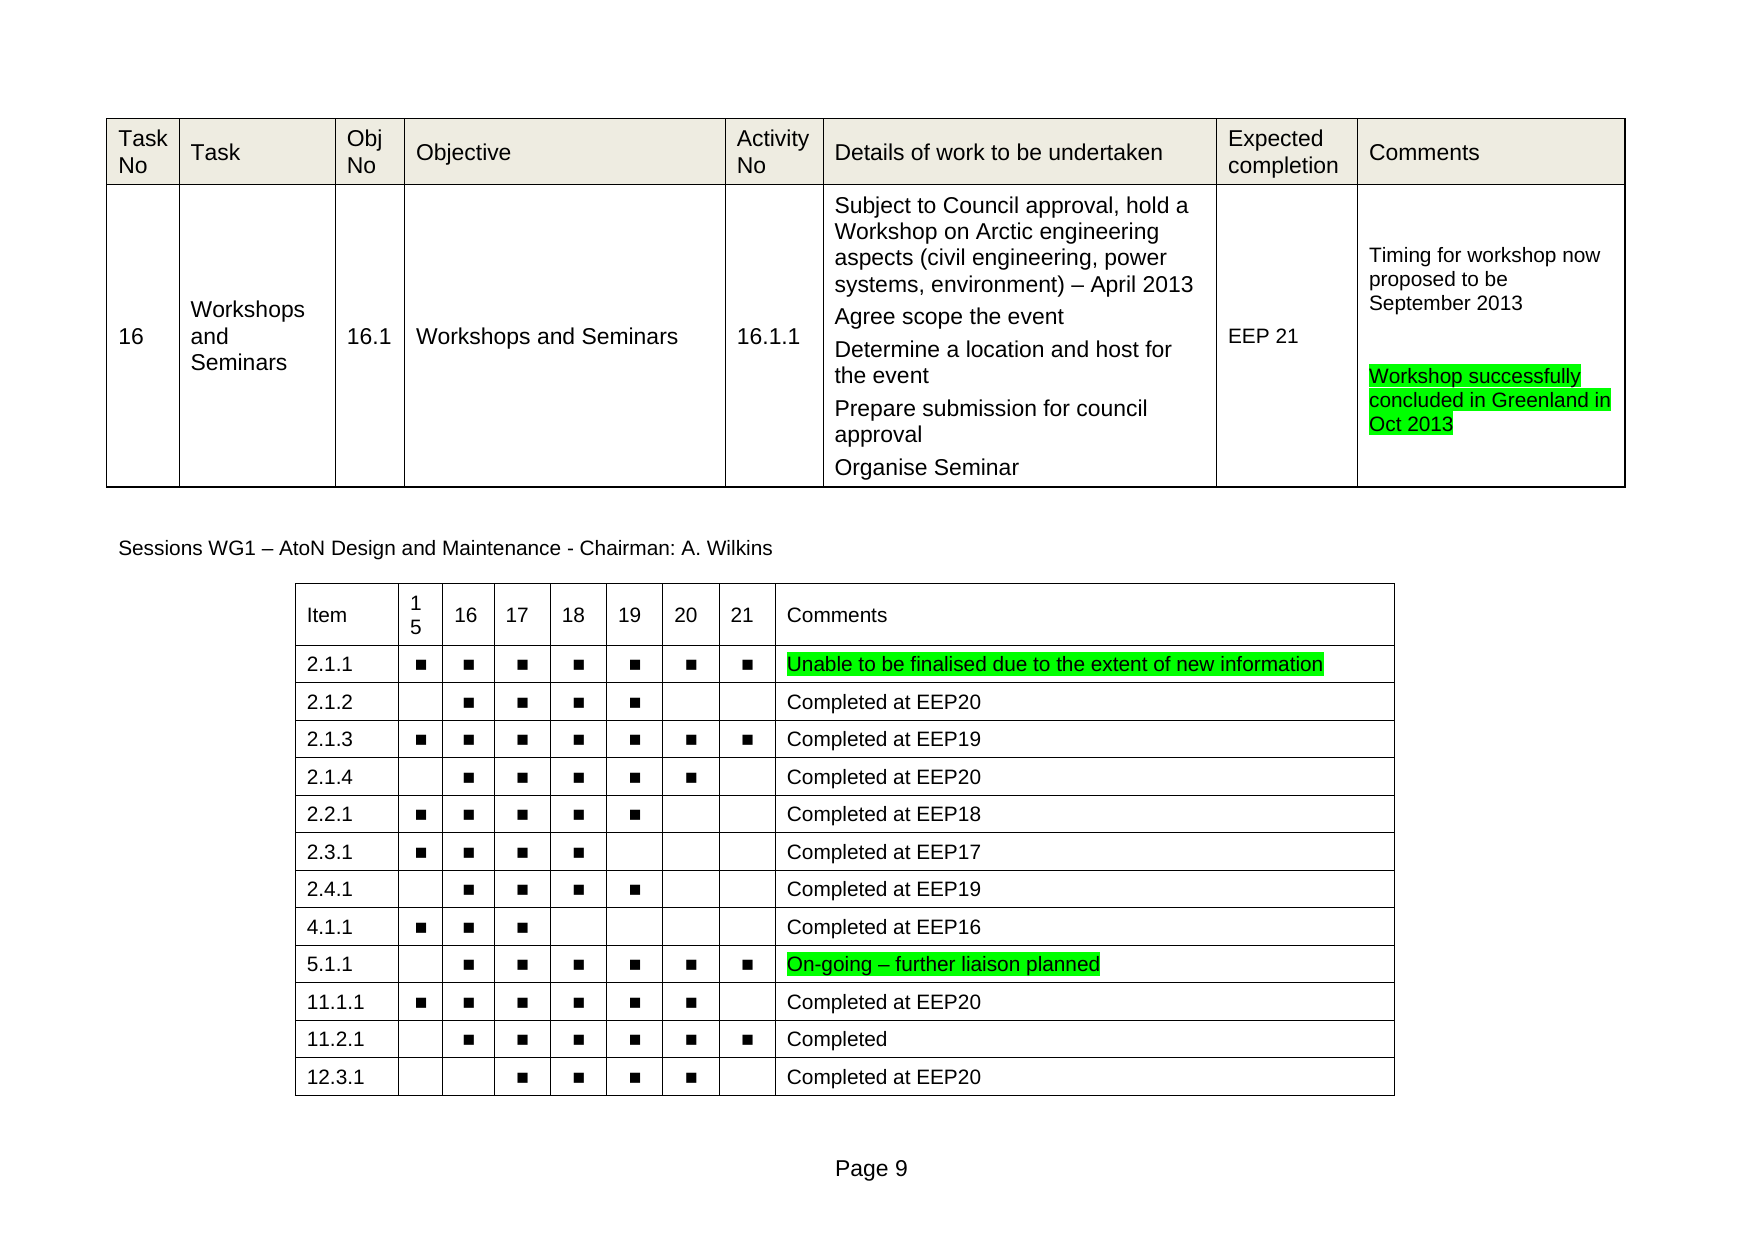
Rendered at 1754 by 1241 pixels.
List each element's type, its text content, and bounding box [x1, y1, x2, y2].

table_cell 2.1.4 [296, 758, 398, 795]
table_cell ■ [443, 833, 494, 870]
table_cell ■ [551, 758, 606, 795]
table_cell ■ [443, 1021, 494, 1057]
table_cell Completed at EEP17 [776, 833, 1394, 870]
table_cell 11.1.1 [296, 983, 398, 1020]
table_cell [720, 1058, 775, 1095]
table_cell ■ [495, 1021, 550, 1057]
table_cell ■ [443, 646, 494, 682]
table_cell ■ [443, 871, 494, 907]
table_cell [399, 946, 442, 982]
table_cell 11.2.1 [296, 1021, 398, 1057]
table_cell ■ [443, 946, 494, 982]
table_header 18 [551, 584, 606, 645]
table_header Task No [107, 119, 179, 184]
table_header Obj No [336, 119, 404, 184]
table_cell ■ [443, 908, 494, 945]
table_cell 2.4.1 [296, 871, 398, 907]
table_cell ■ [551, 833, 606, 870]
table_cell [663, 871, 719, 907]
table_cell [720, 833, 775, 870]
table_header Comments [776, 584, 1394, 645]
table_cell 4.1.1 [296, 908, 398, 945]
table_cell [399, 758, 442, 795]
table_cell [443, 1058, 494, 1095]
table_cell Completed at EEP16 [776, 908, 1394, 945]
table_header 20 [663, 584, 719, 645]
table_cell [551, 908, 606, 945]
table_cell ■ [663, 646, 719, 682]
table_header Item [296, 584, 398, 645]
table_cell Workshops and Seminars [405, 185, 725, 486]
table_cell On-going – further liaison planned [776, 946, 1394, 982]
table_header Comments [1358, 119, 1624, 184]
table_cell [720, 683, 775, 720]
table_cell Completed at EEP19 [776, 721, 1394, 757]
table_cell Subject to Council approval, hold a Workshop on Arctic engineering aspects (civil engineering, power systems, environment) – April 2013 Agree scope the event Determine a location and host for the event Prepare submission for council approval Organise Seminar [824, 185, 1216, 486]
table_cell ■ [495, 646, 550, 682]
table_cell [607, 833, 662, 870]
table_cell 16.1.1 [726, 185, 823, 486]
table_cell ■ [495, 946, 550, 982]
table_cell ■ [720, 1021, 775, 1057]
table_cell 2.1.2 [296, 683, 398, 720]
table_cell ■ [720, 946, 775, 982]
table_cell [720, 796, 775, 832]
table_cell ■ [607, 946, 662, 982]
table_cell Completed [776, 1021, 1394, 1057]
table_cell ■ [495, 908, 550, 945]
table_cell Timing for workshop now proposed to be September 2013 Workshop successfully concluded in Greenland in Oct 2013 [1358, 185, 1624, 486]
table_cell ■ [551, 1058, 606, 1095]
table_cell 2.2.1 [296, 796, 398, 832]
table_cell ■ [607, 1021, 662, 1057]
table_cell [399, 683, 442, 720]
table_cell ■ [495, 721, 550, 757]
text Sessions WG1 – AtoN Design and Maintenance - Chairman: A. Wilkins [118, 535, 1636, 559]
table_cell ■ [663, 1058, 719, 1095]
table_cell ■ [551, 946, 606, 982]
table_cell ■ [607, 758, 662, 795]
table_cell ■ [551, 1021, 606, 1057]
table_cell ■ [443, 983, 494, 1020]
table_cell ■ [720, 646, 775, 682]
table_cell ■ [443, 721, 494, 757]
table_cell ■ [399, 721, 442, 757]
table_cell ■ [551, 721, 606, 757]
table_cell ■ [443, 796, 494, 832]
table_cell ■ [399, 908, 442, 945]
table_cell [399, 1058, 442, 1095]
table_cell ■ [607, 796, 662, 832]
table_cell 16 [107, 185, 179, 486]
table_cell ■ [551, 871, 606, 907]
table_cell [720, 758, 775, 795]
table_cell ■ [443, 683, 494, 720]
table_header 17 [495, 584, 550, 645]
table_cell [607, 908, 662, 945]
table_cell ■ [663, 946, 719, 982]
table_header Expected completion [1217, 119, 1357, 184]
table_header Activity No [726, 119, 823, 184]
table_cell ■ [495, 983, 550, 1020]
table_cell EEP 21 [1217, 185, 1357, 486]
table_cell [663, 908, 719, 945]
table_cell ■ [495, 833, 550, 870]
table_cell Completed at EEP19 [776, 871, 1394, 907]
table_cell ■ [551, 796, 606, 832]
table_cell ■ [495, 871, 550, 907]
table_header 21 [720, 584, 775, 645]
table_cell ■ [399, 646, 442, 682]
table_cell 2.1.1 [296, 646, 398, 682]
table_cell Completed at EEP18 [776, 796, 1394, 832]
table_cell [399, 871, 442, 907]
table_cell [663, 683, 719, 720]
table_cell [720, 908, 775, 945]
table_cell [663, 833, 719, 870]
table_cell ■ [443, 758, 494, 795]
table_cell Workshops and Seminars [180, 185, 335, 486]
table_cell ■ [607, 683, 662, 720]
table_cell ■ [607, 983, 662, 1020]
table_cell ■ [663, 758, 719, 795]
table_cell ■ [663, 721, 719, 757]
table_cell ■ [495, 683, 550, 720]
table_cell ■ [663, 1021, 719, 1057]
table_header Objective [405, 119, 725, 184]
table_cell 16.1 [336, 185, 404, 486]
table_cell Unable to be finalised due to the extent of new information [776, 646, 1394, 682]
table_cell ■ [607, 646, 662, 682]
table_cell Completed at EEP20 [776, 1058, 1394, 1095]
table_cell ■ [607, 721, 662, 757]
table_cell ■ [720, 721, 775, 757]
table_header Task [180, 119, 335, 184]
table_cell ■ [551, 683, 606, 720]
table_cell 2.1.3 [296, 721, 398, 757]
table_cell ■ [399, 796, 442, 832]
table_cell Completed at EEP20 [776, 983, 1394, 1020]
table_cell [663, 796, 719, 832]
table_cell ■ [551, 646, 606, 682]
table_cell ■ [607, 871, 662, 907]
table_cell ■ [495, 1058, 550, 1095]
table_cell ■ [607, 1058, 662, 1095]
table_cell ■ [495, 758, 550, 795]
table_cell ■ [495, 796, 550, 832]
table_cell [399, 1021, 442, 1057]
table_cell [720, 983, 775, 1020]
table_cell ■ [399, 833, 442, 870]
table_header 15 [399, 584, 442, 645]
table_cell ■ [663, 983, 719, 1020]
table_cell 12.3.1 [296, 1058, 398, 1095]
table_header Details of work to be undertaken [824, 119, 1216, 184]
table_cell 2.3.1 [296, 833, 398, 870]
table_cell [720, 871, 775, 907]
table_cell ■ [551, 983, 606, 1020]
table_cell Completed at EEP20 [776, 758, 1394, 795]
table_cell ■ [399, 983, 442, 1020]
table_cell Completed at EEP20 [776, 683, 1394, 720]
table_cell 5.1.1 [296, 946, 398, 982]
table_header 16 [443, 584, 494, 645]
table_header 19 [607, 584, 662, 645]
